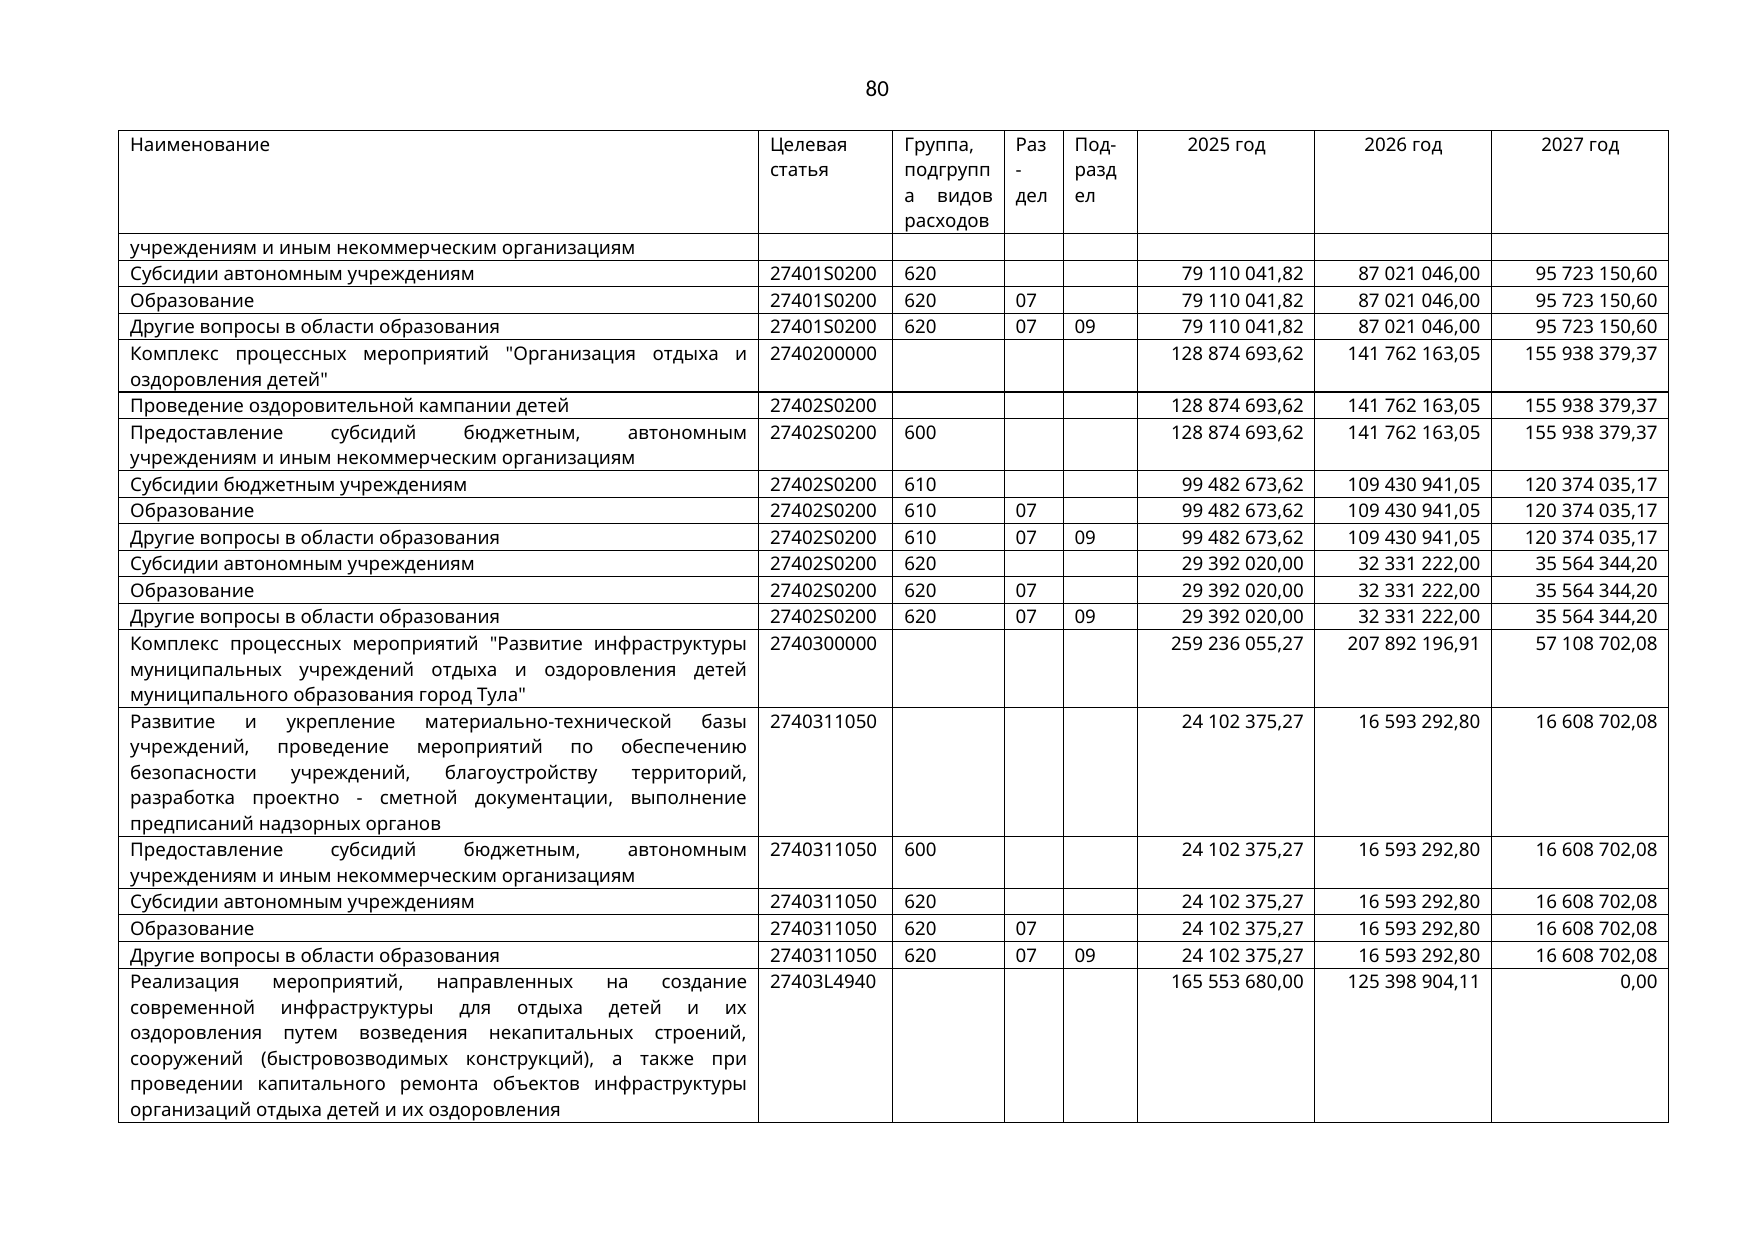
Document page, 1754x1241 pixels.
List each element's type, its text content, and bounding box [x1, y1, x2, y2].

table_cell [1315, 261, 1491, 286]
table_header Раз-дел [1005, 131, 1063, 233]
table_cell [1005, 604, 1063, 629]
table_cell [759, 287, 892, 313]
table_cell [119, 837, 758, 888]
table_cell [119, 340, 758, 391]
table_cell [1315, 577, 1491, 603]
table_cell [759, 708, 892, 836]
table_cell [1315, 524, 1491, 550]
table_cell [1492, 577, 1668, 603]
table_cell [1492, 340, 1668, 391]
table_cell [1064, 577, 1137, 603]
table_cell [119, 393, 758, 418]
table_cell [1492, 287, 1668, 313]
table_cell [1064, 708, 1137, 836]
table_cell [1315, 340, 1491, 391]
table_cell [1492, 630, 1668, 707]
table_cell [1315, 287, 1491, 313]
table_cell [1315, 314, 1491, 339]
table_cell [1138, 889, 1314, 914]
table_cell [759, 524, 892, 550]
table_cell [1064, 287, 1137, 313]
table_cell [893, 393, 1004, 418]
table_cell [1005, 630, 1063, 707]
table_header Целевая статья [759, 131, 892, 233]
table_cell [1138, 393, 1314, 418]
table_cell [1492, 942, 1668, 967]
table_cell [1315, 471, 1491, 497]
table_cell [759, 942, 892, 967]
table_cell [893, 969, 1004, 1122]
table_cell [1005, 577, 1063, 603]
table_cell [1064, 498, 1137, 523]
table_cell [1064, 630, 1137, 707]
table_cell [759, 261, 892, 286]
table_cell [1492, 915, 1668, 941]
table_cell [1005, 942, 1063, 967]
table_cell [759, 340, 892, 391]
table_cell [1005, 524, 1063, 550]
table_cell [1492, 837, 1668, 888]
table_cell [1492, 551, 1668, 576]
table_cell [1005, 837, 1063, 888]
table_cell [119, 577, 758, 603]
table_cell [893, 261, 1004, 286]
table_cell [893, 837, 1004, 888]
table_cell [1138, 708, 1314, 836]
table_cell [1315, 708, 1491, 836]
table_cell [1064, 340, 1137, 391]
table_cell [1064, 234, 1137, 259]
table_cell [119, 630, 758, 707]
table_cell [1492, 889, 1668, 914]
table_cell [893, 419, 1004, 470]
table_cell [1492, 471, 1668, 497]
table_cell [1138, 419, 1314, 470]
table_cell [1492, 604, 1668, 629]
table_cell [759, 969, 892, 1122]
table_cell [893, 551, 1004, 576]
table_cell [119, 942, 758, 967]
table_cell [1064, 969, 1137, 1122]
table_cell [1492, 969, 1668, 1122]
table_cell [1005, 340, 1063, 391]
table_header 2026 год [1315, 131, 1491, 233]
table_header Наименование [119, 131, 758, 233]
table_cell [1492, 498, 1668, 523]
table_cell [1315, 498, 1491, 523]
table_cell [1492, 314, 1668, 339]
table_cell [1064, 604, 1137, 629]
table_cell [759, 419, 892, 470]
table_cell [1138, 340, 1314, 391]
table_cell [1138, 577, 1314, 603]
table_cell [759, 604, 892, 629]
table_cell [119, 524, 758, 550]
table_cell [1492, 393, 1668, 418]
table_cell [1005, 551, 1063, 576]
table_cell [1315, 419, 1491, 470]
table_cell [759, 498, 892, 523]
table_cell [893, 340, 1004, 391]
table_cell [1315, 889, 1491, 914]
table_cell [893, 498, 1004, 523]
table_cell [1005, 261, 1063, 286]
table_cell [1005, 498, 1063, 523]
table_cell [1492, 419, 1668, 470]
table_header Группа, подгруппа видов расходов [893, 131, 1004, 233]
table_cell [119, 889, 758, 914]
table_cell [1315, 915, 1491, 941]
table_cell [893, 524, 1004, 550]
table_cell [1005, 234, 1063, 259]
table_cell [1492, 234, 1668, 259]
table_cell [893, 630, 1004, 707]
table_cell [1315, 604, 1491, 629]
table_header 2025 год [1138, 131, 1314, 233]
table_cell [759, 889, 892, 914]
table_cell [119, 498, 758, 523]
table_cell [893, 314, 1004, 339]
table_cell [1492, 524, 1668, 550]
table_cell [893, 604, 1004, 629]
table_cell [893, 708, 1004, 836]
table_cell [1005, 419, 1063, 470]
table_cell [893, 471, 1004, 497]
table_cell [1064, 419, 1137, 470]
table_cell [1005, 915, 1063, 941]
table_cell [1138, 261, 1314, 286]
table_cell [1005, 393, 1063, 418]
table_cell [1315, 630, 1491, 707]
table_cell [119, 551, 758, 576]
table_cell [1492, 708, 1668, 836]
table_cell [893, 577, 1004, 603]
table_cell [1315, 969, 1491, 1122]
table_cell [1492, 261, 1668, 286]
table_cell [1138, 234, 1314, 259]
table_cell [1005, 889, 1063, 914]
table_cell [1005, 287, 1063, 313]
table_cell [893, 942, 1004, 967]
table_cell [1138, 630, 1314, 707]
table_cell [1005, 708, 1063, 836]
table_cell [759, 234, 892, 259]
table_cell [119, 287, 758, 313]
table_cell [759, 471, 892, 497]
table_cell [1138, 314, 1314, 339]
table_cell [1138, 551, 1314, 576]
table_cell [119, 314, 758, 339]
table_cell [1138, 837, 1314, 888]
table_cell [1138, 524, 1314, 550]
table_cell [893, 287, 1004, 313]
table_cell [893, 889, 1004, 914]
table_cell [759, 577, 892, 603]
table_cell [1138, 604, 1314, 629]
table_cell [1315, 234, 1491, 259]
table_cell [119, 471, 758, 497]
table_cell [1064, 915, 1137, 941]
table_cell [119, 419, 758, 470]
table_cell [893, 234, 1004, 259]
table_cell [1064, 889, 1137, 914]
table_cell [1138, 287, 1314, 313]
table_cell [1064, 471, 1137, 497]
table_header Под-раздел [1064, 131, 1137, 233]
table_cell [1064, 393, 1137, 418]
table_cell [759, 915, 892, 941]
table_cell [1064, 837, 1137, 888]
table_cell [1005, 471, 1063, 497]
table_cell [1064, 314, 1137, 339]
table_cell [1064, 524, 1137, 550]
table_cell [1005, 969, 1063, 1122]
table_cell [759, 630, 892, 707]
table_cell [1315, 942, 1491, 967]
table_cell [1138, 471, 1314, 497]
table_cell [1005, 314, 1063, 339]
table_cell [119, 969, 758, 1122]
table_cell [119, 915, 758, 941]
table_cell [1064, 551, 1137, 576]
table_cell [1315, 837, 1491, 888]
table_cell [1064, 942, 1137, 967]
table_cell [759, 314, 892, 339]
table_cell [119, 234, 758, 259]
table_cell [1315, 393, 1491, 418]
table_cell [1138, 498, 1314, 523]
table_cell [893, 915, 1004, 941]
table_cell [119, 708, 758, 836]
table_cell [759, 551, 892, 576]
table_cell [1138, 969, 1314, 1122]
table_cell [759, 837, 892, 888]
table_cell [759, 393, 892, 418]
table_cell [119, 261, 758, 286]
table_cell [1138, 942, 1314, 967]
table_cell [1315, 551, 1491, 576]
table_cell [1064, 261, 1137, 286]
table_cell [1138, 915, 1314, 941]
table_header 2027 год [1492, 131, 1668, 233]
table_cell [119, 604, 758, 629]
